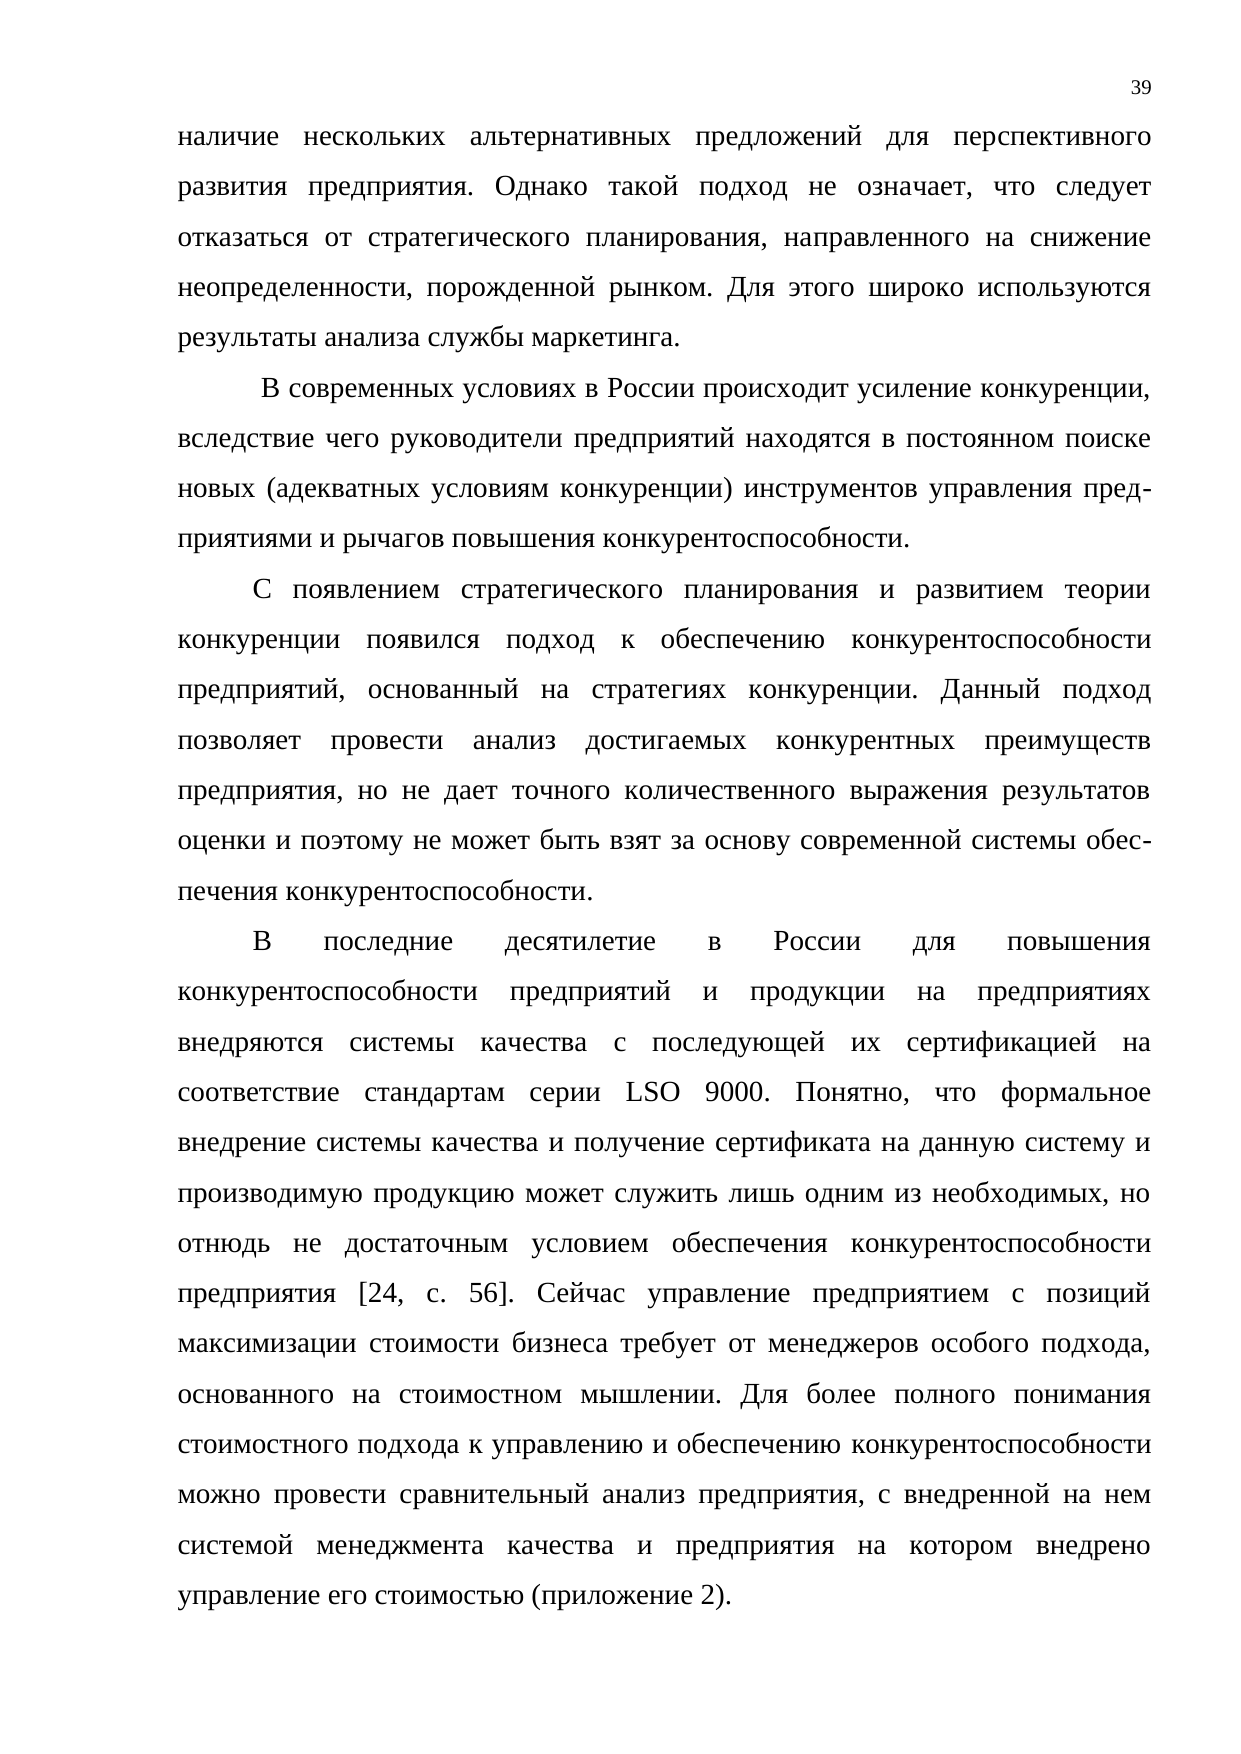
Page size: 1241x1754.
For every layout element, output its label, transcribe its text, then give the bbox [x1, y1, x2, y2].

text В современных условиях в России происходит усиление конкуренции, вследствие чего руководители предприятий находятся в постоянном поиске новых (адекватных условиям конкуренции) инструментов управления предприятиями и рычагов повышения конкурентоспособности. [177, 370, 1152, 554]
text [177, 118, 1152, 353]
text С появлением стратегического планирования и развитием теории конкуренции появился подход к обеспечению конкурентоспособности предприятий, основанный на стратегиях конкуренции. Данный подход позволяет провести анализ достигаемых конкурентных преимуществ предприятия, но не дает точного количественного выражения результатов оценки и поэтому не может быть взят за основу современной системы обеспечения конкурентоспособности. [177, 571, 1152, 906]
text В последние десятилетие в России для повышения конкурентоспособности предприятий и продукции на предприятиях внедряются системы качества с последующей их сертификацией на соответствие стандартам серии LSO 9000. Понятно, что формальное внедрение системы качества и получение сертификата на данную систему и производимую продукцию может служить лишь одним из необходимых, но отнюдь не достаточным условием обеспечения конкурентоспособности предприятия [24, с. 56]. Сейчас управление предприятием с позиций максимизации стоимости бизнеса требует от менеджеров особого подхода, основанного на стоимостном мышлении. Для более полного понимания стоимостного подхода к управлению и обеспечению конкурентоспособности можно провести сравнительный анализ предприятия, с внедренной на нем системой менеджмента качества и предприятия на котором внедрено управление его стоимостью (приложение 2). [177, 923, 1152, 1611]
